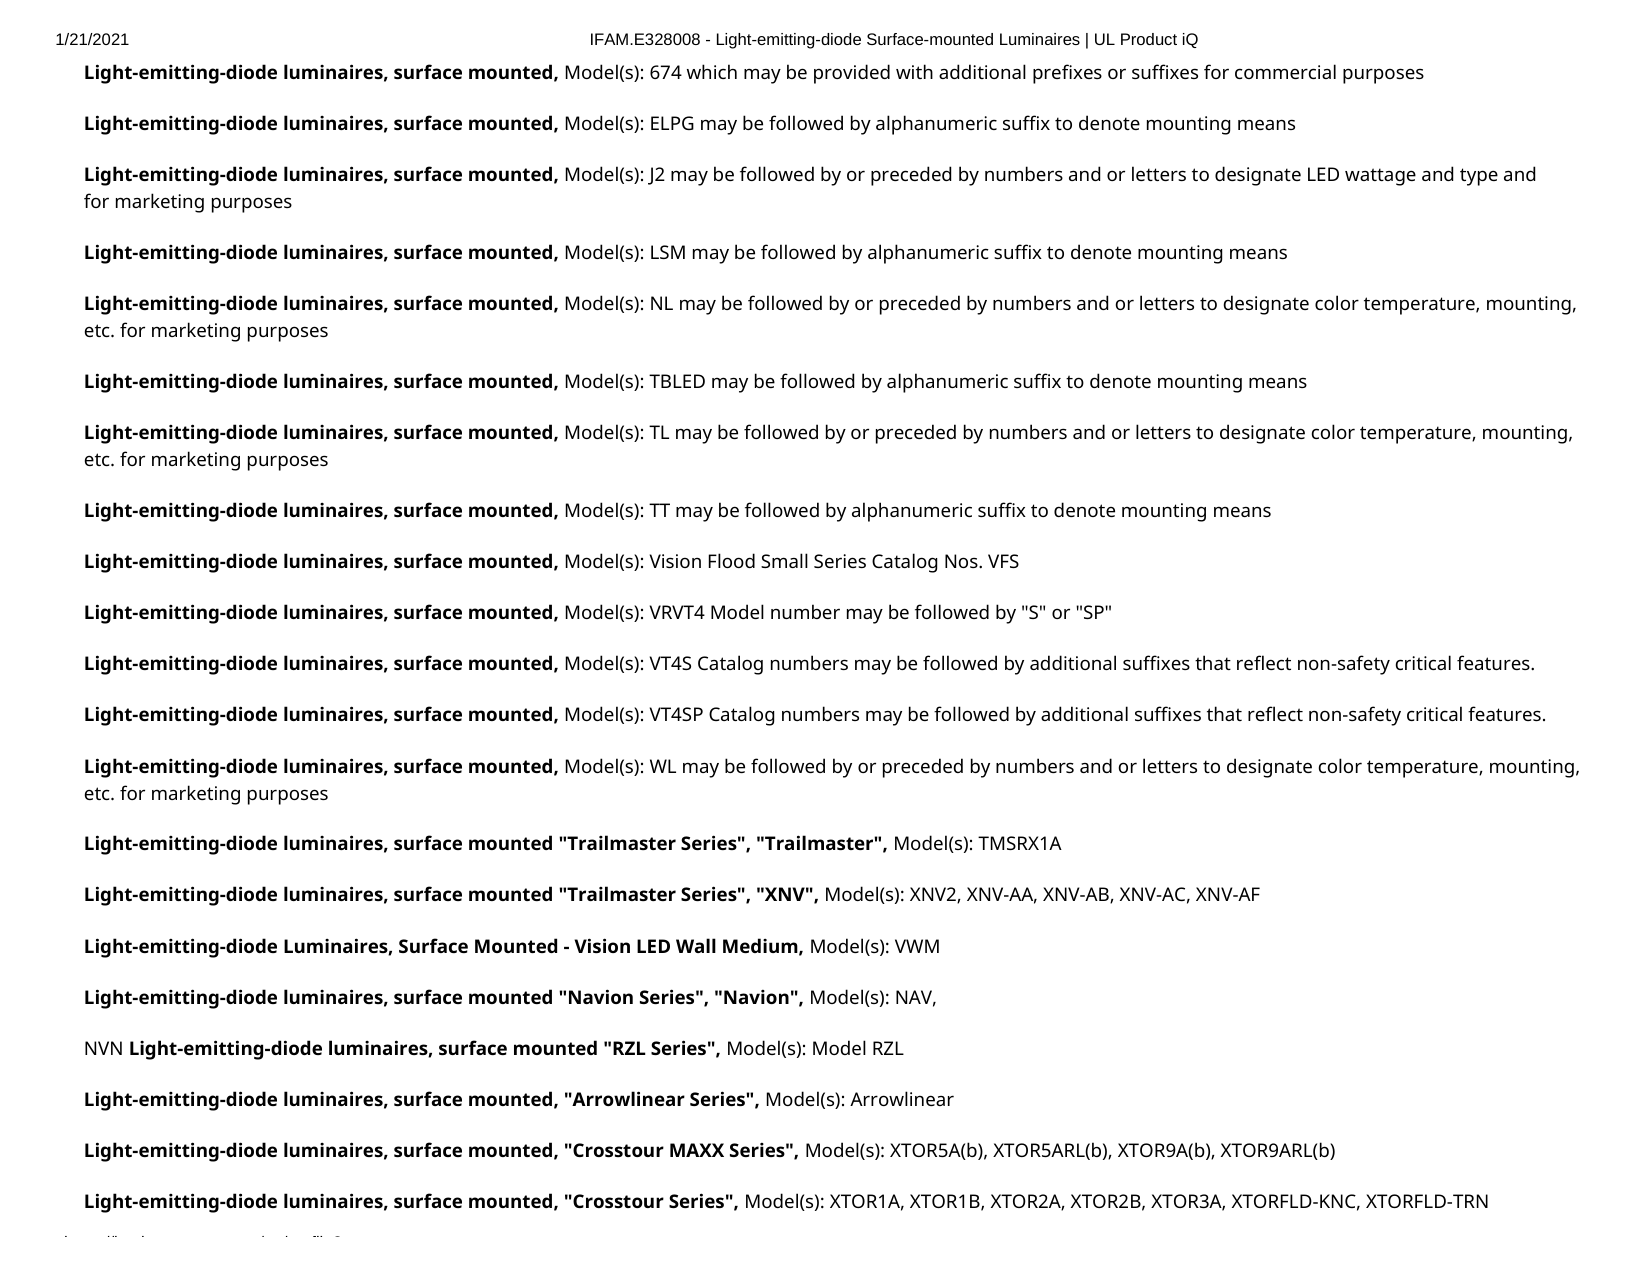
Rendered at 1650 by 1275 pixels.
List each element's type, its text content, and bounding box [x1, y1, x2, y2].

text Light-emitting-diode luminaires, surface mounted, Model(s): VT4SP Catalog numbers may be followed by additional suffixes that reflect non-safety critical features. [84, 702, 1587, 727]
text Light-emitting-diode luminaires, surface mounted, Model(s): NL may be followed by or preceded by numbers and or letters to designate color temperature, mounting, etc. for marketing purposes [84, 291, 1587, 343]
text Light-emitting-diode luminaires, surface mounted, "Crosstour Series", Model(s): XTOR1A, XTOR1B, XTOR2A, XTOR2B, XTOR3A, XTORFLD-KNC, XTORFLD-TRN [84, 1189, 1587, 1214]
text Light-emitting-diode luminaires, surface mounted, Model(s): ELPG may be followed by alphanumeric suffix to denote mounting means [84, 111, 1587, 136]
text Light-emitting-diode luminaires, surface mounted, Model(s): Vision Flood Small Series Catalog Nos. VFS [84, 548, 1587, 574]
text Light-emitting-diode luminaires, surface mounted "Trailmaster Series", "XNV", Model(s): XNV2, XNV-AA, XNV-AB, XNV-AC, XNV-AF [84, 882, 1587, 907]
subtitle Light-emitting-diode Luminaires, Surface Mounted - Vision LED Wall Medium, Model(s): VWM Light-emitting-diode luminaires, surface mounted "Navion Series", "Navion", Model(s): NAV, NVN Light-emitting-diode luminaires, surface mounted "RZL Series", Model(s): Model RZL [84, 933, 943, 1061]
text Light-emitting-diode luminaires, surface mounted, Model(s): TT may be followed by alphanumeric suffix to denote mounting means [84, 497, 1587, 523]
text Light-emitting-diode luminaires, surface mounted, Model(s): LSM may be followed by alphanumeric suffix to denote mounting means [84, 239, 1587, 265]
text Light-emitting-diode luminaires, surface mounted, "Arrowlinear Series", Model(s): Arrowlinear [84, 1086, 1587, 1112]
subtitle Light-emitting-diode luminaires, surface mounted "Trailmaster Series", "Trailmaster", Model(s): TMSRX1A [84, 831, 1587, 856]
text Light-emitting-diode luminaires, surface mounted, Model(s): VRVT4 Model number may be followed by "S" or "SP" [84, 599, 1587, 625]
text Light-emitting-diode luminaires, surface mounted, Model(s): 674 which may be provided with additional prefixes or suffixes for commercial purposes [84, 59, 1587, 85]
text Light-emitting-diode luminaires, surface mounted, Model(s): VT4S Catalog numbers may be followed by additional suffixes that reflect non-safety critical features. [84, 651, 1587, 676]
text Light-emitting-diode luminaires, surface mounted, Model(s): TBLED may be followed by alphanumeric suffix to denote mounting means [84, 368, 1587, 394]
text Light-emitting-diode luminaires, surface mounted, Model(s): WL may be followed by or preceded by numbers and or letters to designate color temperature, mounting, etc. for marketing purposes [84, 753, 1587, 805]
text Light-emitting-diode luminaires, surface mounted, Model(s): TL may be followed by or preceded by numbers and or letters to designate color temperature, mounting, etc. for marketing purposes [84, 419, 1587, 472]
text Light-emitting-diode luminaires, surface mounted, "Crosstour MAXX Series", Model(s): XTOR5A(b), XTOR5ARL(b), XTOR9A(b), XTOR9ARL(b) [84, 1138, 1587, 1163]
text Light-emitting-diode luminaires, surface mounted, Model(s): J2 may be followed by or preceded by numbers and or letters to designate LED wattage and type and for marketing purposes [84, 162, 1555, 214]
